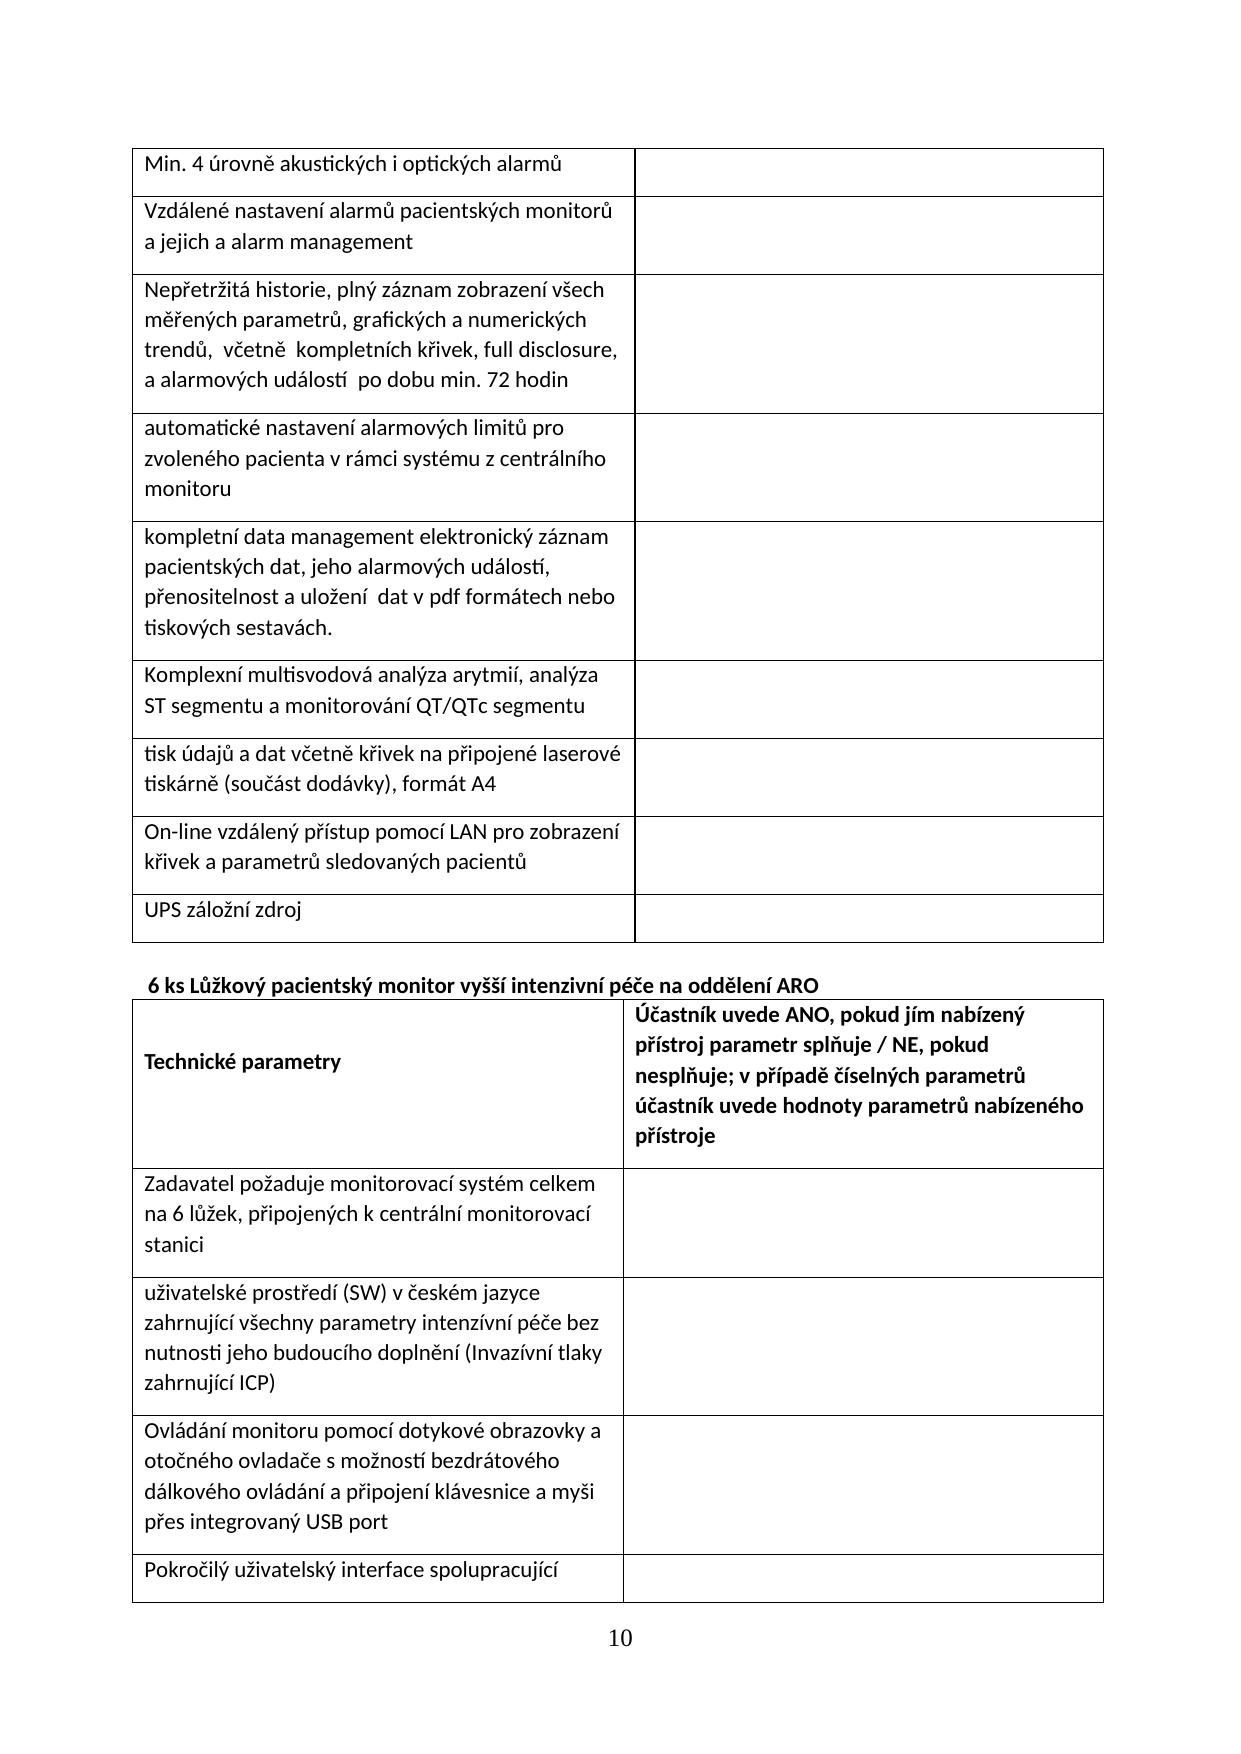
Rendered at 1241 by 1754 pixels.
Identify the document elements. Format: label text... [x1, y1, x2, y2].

table_cell [636, 275, 1103, 412]
table_cell [624, 1416, 1103, 1554]
table_cell [636, 149, 1103, 196]
table_cell [636, 661, 1103, 738]
table_cell [624, 1555, 1103, 1602]
table_cell [624, 1169, 1103, 1277]
table_cell [636, 414, 1103, 521]
table_cell [636, 739, 1103, 816]
table_header Technické parametry [133, 1000, 623, 1168]
table_cell Nepřetržitá historie, plný záznam zobrazení všech měřených parametrů, grafických a numerických trendů, včetně kompletních křivek, full disclosure, a alarmových událostí po dobu min. 72 hodin [133, 275, 634, 412]
table_cell uživatelské prostředí (SW) v českém jazyce zahrnující všechny parametry intenzívní péče bez nutnosti jeho budoucího doplnění (Invazívní tlaky zahrnující ICP) [133, 1278, 623, 1415]
table_cell Komplexní multisvodová analýza arytmií, analýza ST segmentu a monitorování QT/QTc segmentu [133, 661, 634, 738]
table_cell automatické nastavení alarmových limitů pro zvoleného pacienta v rámci systému z centrálního monitoru [133, 414, 634, 521]
table_cell [624, 1278, 1103, 1415]
table_cell tisk údajů a dat včetně křivek na připojené laserové tiskárně (součást dodávky), formát A4 [133, 739, 634, 816]
table_cell Min. 4 úrovně akustických i optických alarmů [133, 149, 634, 196]
table_cell Zadavatel požaduje monitorovací systém celkem na 6 lůžek, připojených k centrální monitorovací stanici [133, 1169, 623, 1277]
table_cell Ovládání monitoru pomocí dotykové obrazovky a otočného ovladače s možností bezdrátového dálkového ovládání a připojení klávesnice a myši přes integrovaný USB port [133, 1416, 623, 1554]
table_header Účastník uvede ANO, pokud jím nabízený přístroj parametr splňuje / NE, pokud nesplňuje; v případě číselných parametrů účastník uvede hodnoty parametrů nabízeného přístroje [624, 1000, 1103, 1168]
table_cell [636, 817, 1103, 894]
text 6 ks Lůžkový pacientský monitor vyšší intenzivní péče na oddělení ARO [148, 971, 1093, 999]
table_cell [636, 895, 1103, 942]
table_cell [636, 197, 1103, 274]
table_cell On-line vzdálený přístup pomocí LAN pro zobrazení křivek a parametrů sledovaných pacientů [133, 817, 634, 894]
table_cell kompletní data management elektronický záznam pacientských dat, jeho alarmových událostí, přenositelnost a uložení dat v pdf formátech nebo tiskových sestavách. [133, 522, 634, 659]
table_cell UPS záložní zdroj [133, 895, 634, 942]
table_cell [636, 522, 1103, 659]
table_cell Vzdálené nastavení alarmů pacientských monitorů a jejich a alarm management [133, 197, 634, 274]
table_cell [133, 1555, 623, 1602]
